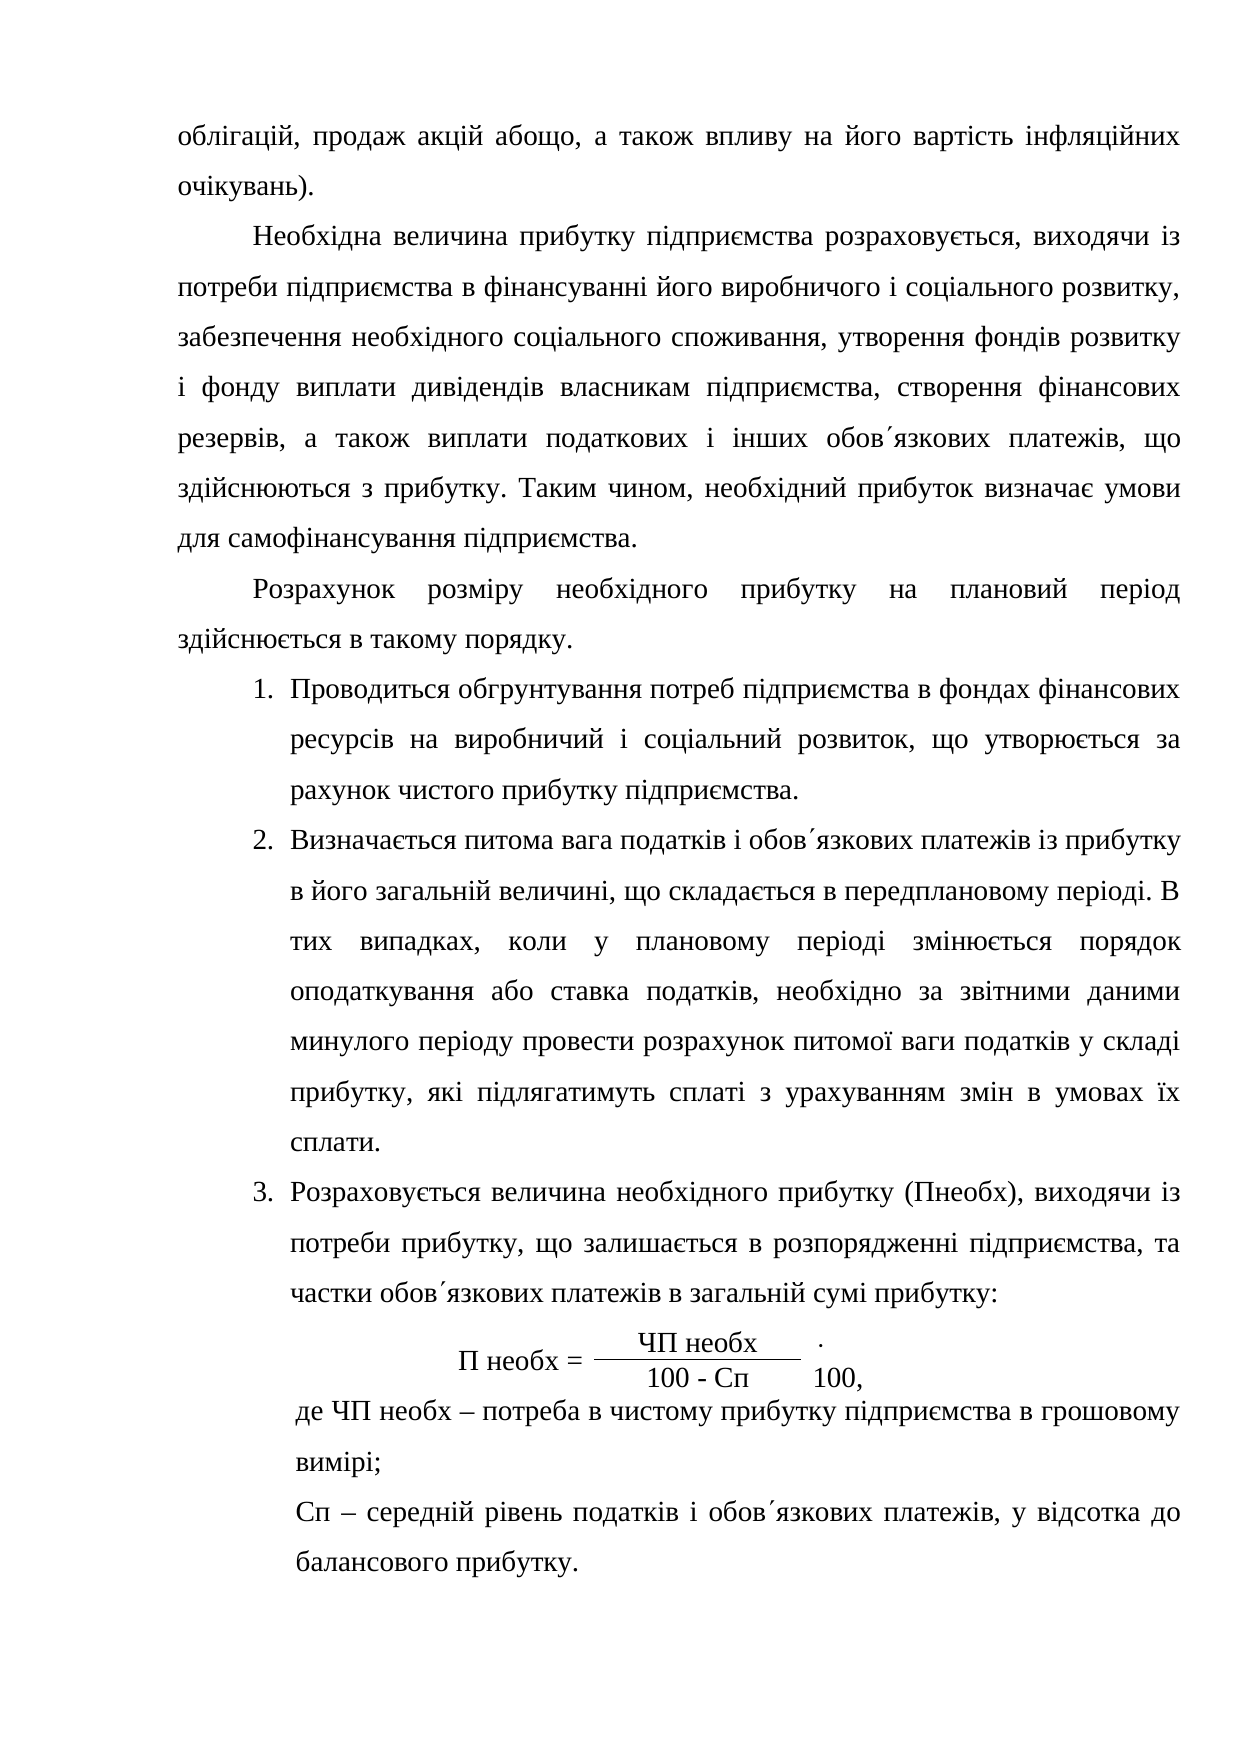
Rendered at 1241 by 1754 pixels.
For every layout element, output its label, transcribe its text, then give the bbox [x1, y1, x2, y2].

text Сп – середній рівень податків і обовязкових платежів, у відсотка до балансового прибутку. [295, 1494, 1181, 1578]
list Проводиться обгрунтування потреб підприємства в фондах фінансових ресурсів на виробничий і соціальний розвиток, що утворюється за рахунок чистого прибутку підприємства. [252, 672, 1181, 806]
text Розрахунок розміру необхідного прибутку на плановий період здійснюється в такому порядку. [177, 571, 1181, 655]
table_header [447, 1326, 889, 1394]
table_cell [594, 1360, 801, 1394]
list Визначається питома вага податків і обовязкових платежів із прибутку в його загальній величині, що складається в передплановому періоді. В тих випадках, коли у плановому періоді змінюється порядок оподаткування або ставка податків, необхідно за звітними даними минулого періоду провести розрахунок питомої ваги податків у складі прибутку, які підлягатимуть сплаті з урахуванням змін в умовах їх сплати. [252, 822, 1181, 1158]
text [177, 118, 1181, 202]
text Необхідна величина прибутку підприємства розраховується, виходячи із потреби підприємства в фінансуванні його виробничого і соціального розвитку, забезпечення необхідного соціального споживання, утворення фондів розвитку і фонду виплати дивідендів власникам підприємства, створення фінансових резервів, а також виплати податкових і інших обовязкових платежів, що здійснюються з прибутку. Таким чином, необхідний прибуток визначає умови для самофінансування підприємства. [177, 219, 1181, 554]
text де ЧП необх – потреба в чистому прибутку підприємства в грошовому вимірі; [266, 1394, 1181, 1478]
list Розраховується величина необхідного прибутку (Пнеобх), виходячи із потреби прибутку, що залишається в розпорядженні підприємства, та частки обовязкових платежів в загальній сумі прибутку: [252, 1175, 1181, 1309]
